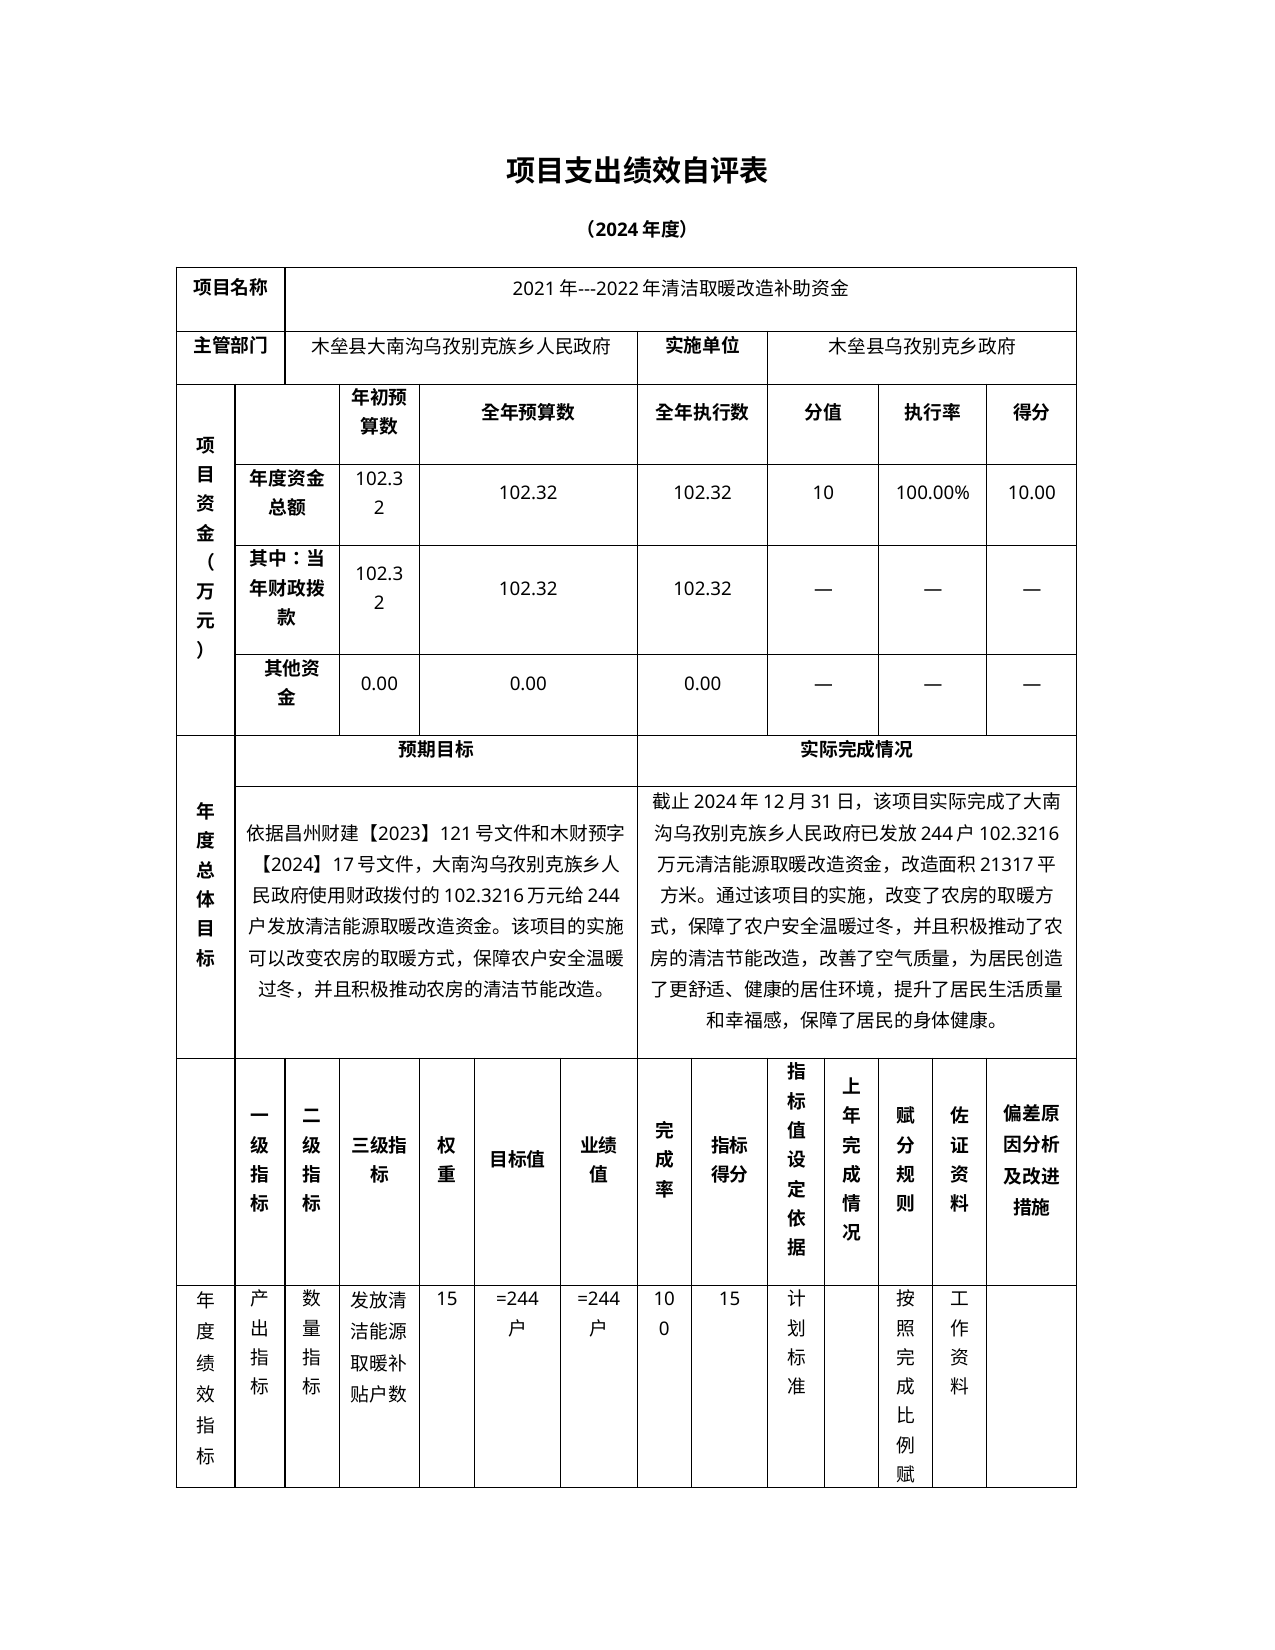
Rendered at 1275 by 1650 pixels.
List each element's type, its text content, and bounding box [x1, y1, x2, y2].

table_cell 二级指标 [286, 1059, 339, 1284]
table_cell 产出指标 [236, 1286, 284, 1487]
table_cell 项目资金 （万元） [177, 385, 234, 735]
table_cell 数量指标 [286, 1286, 339, 1487]
table_cell 0.00 [420, 655, 637, 735]
table_cell 得分 [987, 385, 1076, 464]
table_cell 三级指标 [340, 1059, 419, 1284]
table_cell 计划标准 [768, 1286, 824, 1487]
table_cell 全年预算数 [420, 385, 637, 464]
table_cell [825, 1286, 878, 1487]
table_cell 年度总体目标 [177, 736, 234, 1058]
table_cell 年度资金总额 [236, 465, 339, 544]
table_cell 分值 [768, 385, 878, 464]
table_cell =244户 [561, 1286, 637, 1487]
table_cell 上年完成情况 [825, 1059, 878, 1284]
table_cell [177, 1059, 234, 1284]
table_cell 其中：当年财政拨款 [236, 546, 339, 654]
table_cell 102.32 [420, 465, 637, 544]
table_cell — [987, 655, 1076, 735]
table_cell 权重 [420, 1059, 474, 1284]
table_cell [987, 1286, 1076, 1487]
text （2024年度） [187, 216, 1087, 242]
table_cell 0.00 [638, 655, 767, 735]
table_cell 100.00% [879, 465, 986, 544]
table_cell — [768, 546, 878, 654]
text 项目支出绩效自评表 [187, 150, 1087, 190]
table_cell 木垒县乌孜别克乡政府 [768, 332, 1076, 383]
table_cell 102.32 [340, 465, 419, 544]
table_cell 全年执行数 [638, 385, 767, 464]
table_cell 木垒县大南沟乌孜别克族乡人民政府 [286, 332, 637, 383]
table_header 项目名称 [177, 268, 284, 331]
table_cell 按照完成比例赋分 [879, 1286, 932, 1487]
table_cell 102.32 [638, 546, 767, 654]
table_cell 指标值设定依据 [768, 1059, 824, 1284]
table_cell 赋分规则 [879, 1059, 932, 1284]
table_cell 其他资金 [236, 655, 339, 735]
table_cell 年初预算数 [340, 385, 419, 464]
table_cell 目标值 [475, 1059, 560, 1284]
table_cell — [987, 546, 1076, 654]
table_cell 完成率 [638, 1059, 691, 1284]
table_cell 执行率 [879, 385, 986, 464]
table_cell 截止2024年12月31日，该项目实际完成了大南沟乌孜别克族乡人民政府已发放244户102.3216万元清洁能源取暖改造资金，改造面积21317平方米。通过该项目的实施，改变了农房的取暖方式，保障了农户安全温暖过冬，并且积极推动了农房的清洁节能改造，改善了空气质量，为居民创造了更舒适、健康的居住环境，提升了居民生活质量和幸福感，保障了居民的身体健康。 [638, 787, 1076, 1058]
table_cell 预期目标 [236, 736, 637, 786]
table_cell 实施单位 [638, 332, 767, 383]
table_cell 102.32 [638, 465, 767, 544]
table_cell 偏差原因分析及改进措施 [987, 1059, 1076, 1284]
table_cell 业绩值 [561, 1059, 637, 1284]
table_cell 实际完成情况 [638, 736, 1076, 786]
table_cell 15 [420, 1286, 474, 1487]
table_cell 发放清洁能源取暖补贴户数 [340, 1286, 419, 1487]
table_cell 10.00 [987, 465, 1076, 544]
table_cell 工作资料 [933, 1286, 986, 1487]
table_cell — [879, 546, 986, 654]
table_cell =244户 [475, 1286, 560, 1487]
table_cell 0.00 [340, 655, 419, 735]
table_cell — [879, 655, 986, 735]
table_cell 102.32 [340, 546, 419, 654]
table_cell 指标得分 [692, 1059, 767, 1284]
table_cell 佐证资料 [933, 1059, 986, 1284]
table_cell 102.32 [420, 546, 637, 654]
table_cell [236, 385, 339, 464]
table_cell 主管部门 [177, 332, 284, 383]
table_cell 年度绩效指标完成情况 [177, 1286, 234, 1487]
table_cell 10 [768, 465, 878, 544]
table_cell — [768, 655, 878, 735]
table_cell 100 [638, 1286, 691, 1487]
table_cell 依据昌州财建【2023】121号文件和木财预字【2024】17号文件，大南沟乌孜别克族乡人民政府使用财政拨付的102.3216万元给244户发放清洁能源取暖改造资金。该项目的实施可以改变农房的取暖方式，保障农户安全温暖过冬，并且积极推动农房的清洁节能改造。 [236, 787, 637, 1058]
table_cell 一级指标 [236, 1059, 284, 1284]
table_header 2021年---2022年清洁取暖改造补助资金 [286, 268, 1076, 331]
table_cell 15 [692, 1286, 767, 1487]
